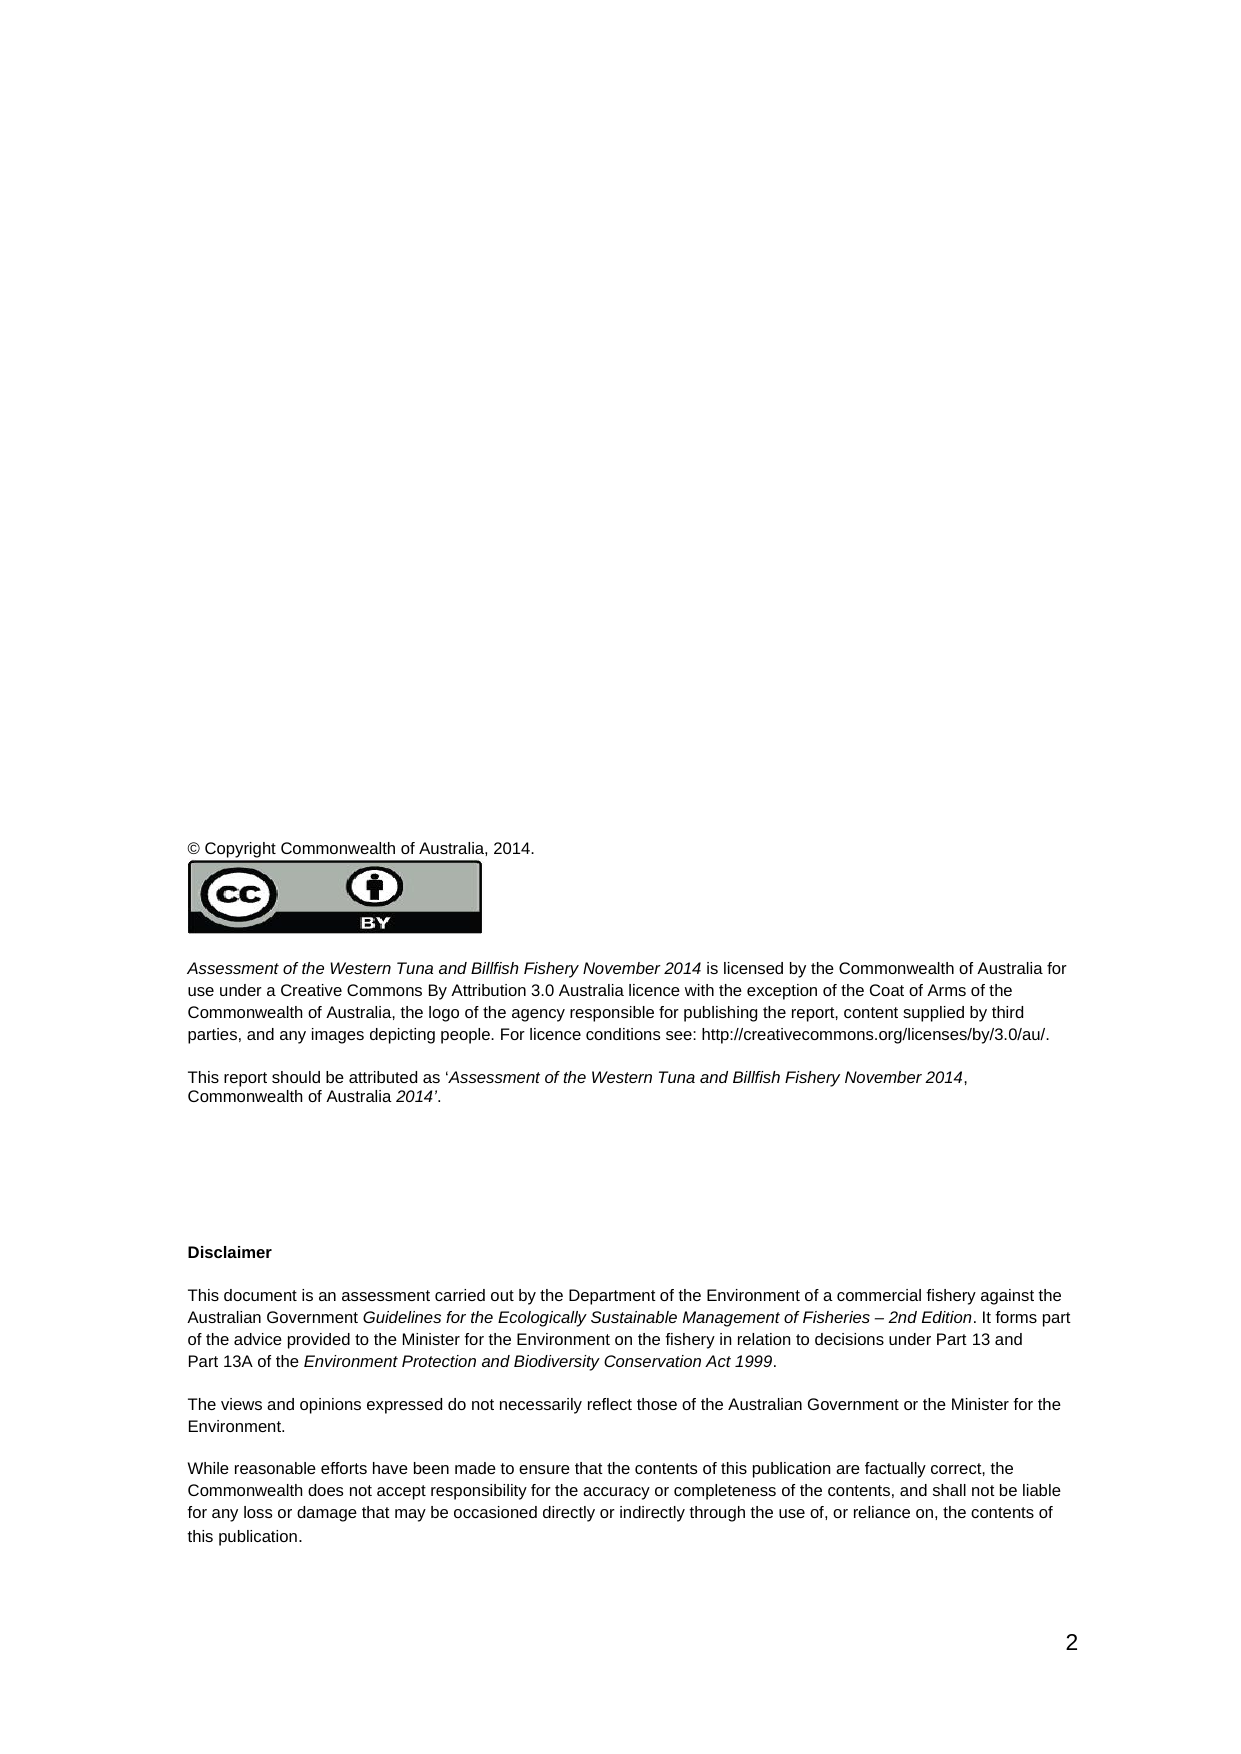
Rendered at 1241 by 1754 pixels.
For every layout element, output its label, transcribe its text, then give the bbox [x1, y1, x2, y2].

text This document is an assessment carried out by the Department of the Environment of a commercial fishery against the Australian Government Guidelines for the Ecologically Sustainable Management of Fisheries – 2nd Edition. It forms part of the advice provided to the Minister for the Environment on the fishery in relation to decisions under Part 13 and Part 13A of the Environment Protection and Biodiversity Conservation Act 1999. [187, 1286, 1078, 1371]
text Assessment of the Western Tuna and Billfish Fishery November 2014 is licensed by the Commonwealth of Australia for use under a Creative Commons By Attribution 3.0 Australia licence with the exception of the Coat of Arms of the Commonwealth of Australia, the logo of the agency responsible for publishing the report, content supplied by third parties, and any images depicting people. For licence conditions see: http://creativecommons.org/licenses/by/3.0/au/. [187, 959, 1078, 1044]
picture [187, 858, 485, 934]
text Disclaimer [187, 1243, 1078, 1262]
text © Copyright Commonwealth of Australia, 2014. [187, 839, 1078, 858]
text The views and opinions expressed do not necessarily reflect those of the Australian Government or the Minister for the Environment. [187, 1394, 1078, 1436]
text This report should be attributed as ‘Assessment of the Western Tuna and Billfish Fishery November 2014, Commonwealth of Australia 2014’. [187, 1068, 1078, 1106]
text While reasonable efforts have been made to ensure that the contents of this publication are factually correct, the Commonwealth does not accept responsibility for the accuracy or completeness of the contents, and shall not be liable for any loss or damage that may be occasioned directly or indirectly through the use of, or reliance on, the contents of this publication. [187, 1459, 1078, 1546]
